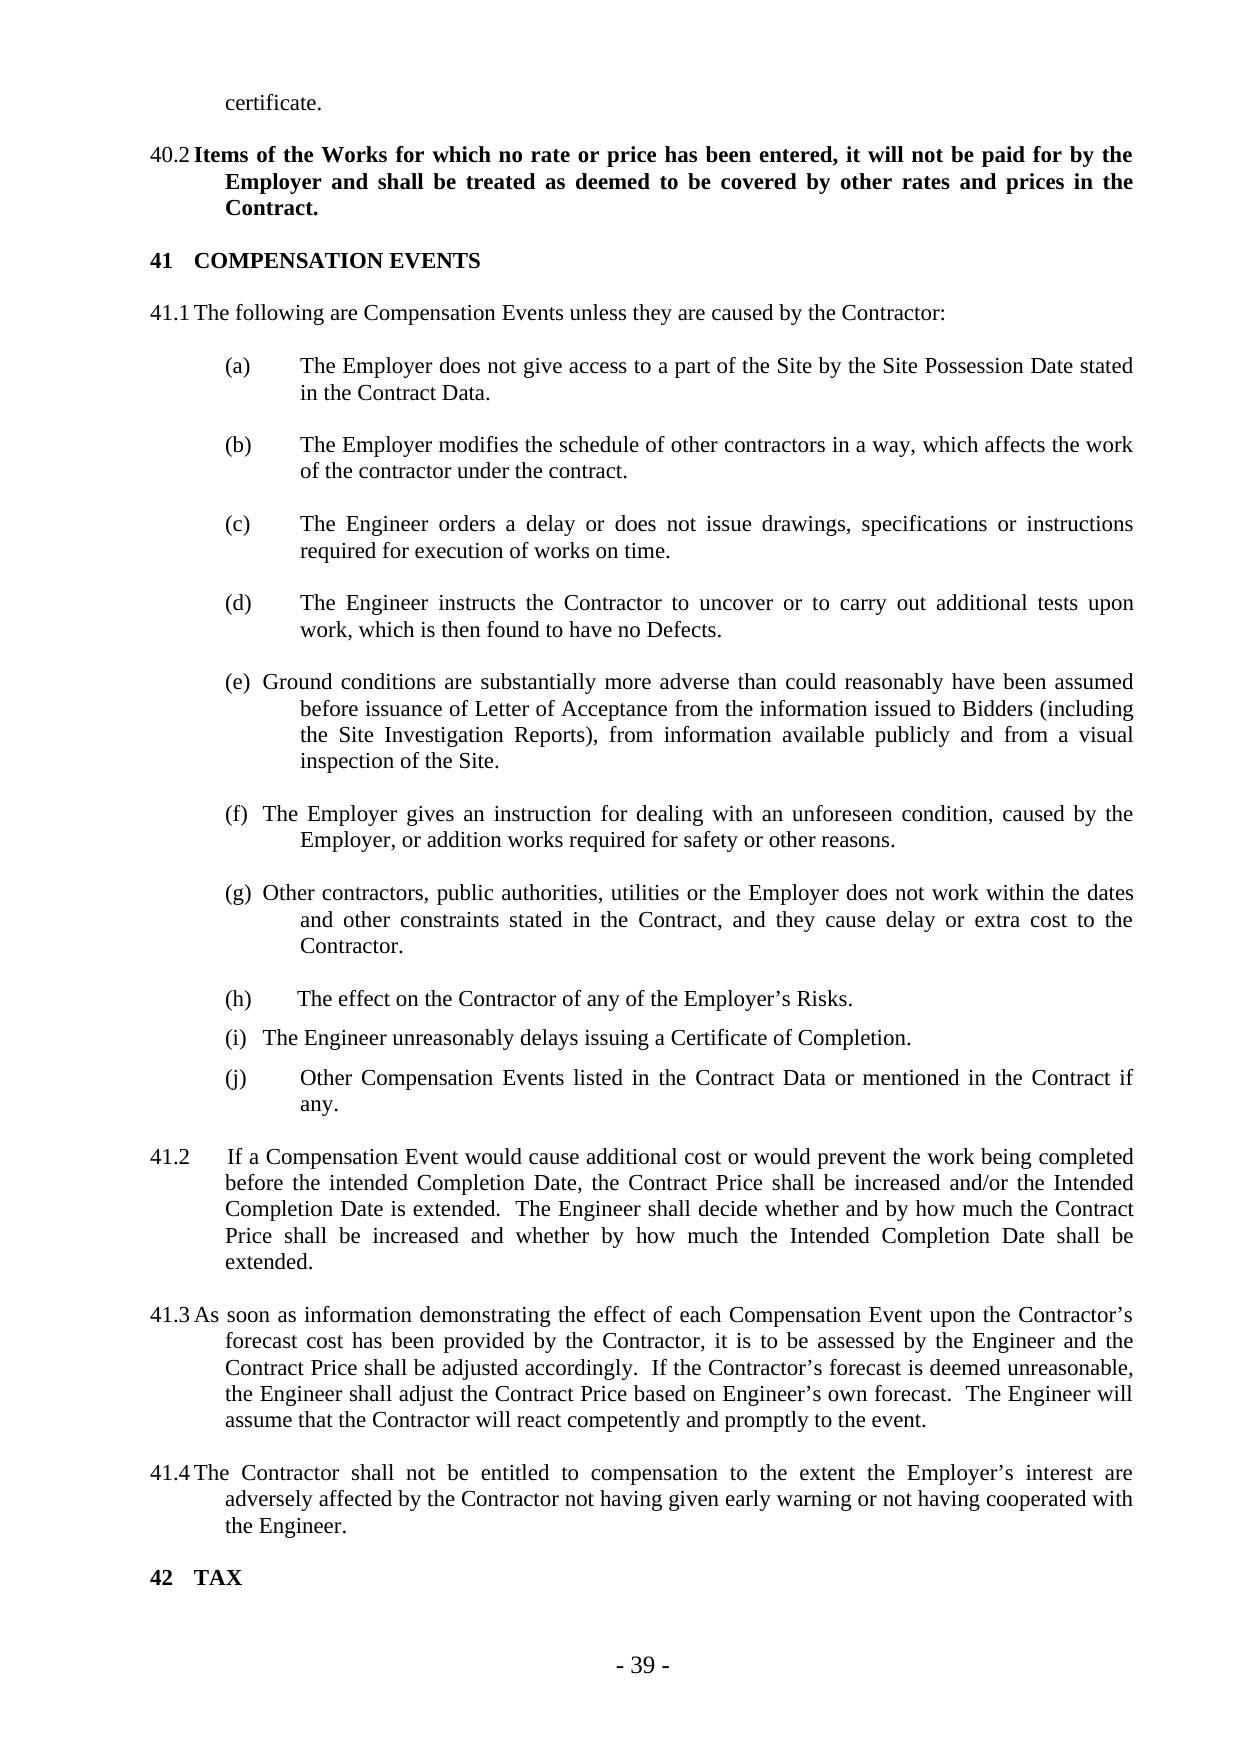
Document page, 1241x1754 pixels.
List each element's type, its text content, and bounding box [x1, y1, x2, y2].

list Ground conditions are substantially more adverse than could reasonably have been assumed before issuance of Letter of Acceptance from the information issued to Bidders (including the Site Investigation Reports), from information available publicly and from a visual inspection of the Site. [225, 668, 1135, 774]
list The following are Compensation Events unless they are caused by the Contractor: [150, 299, 1135, 326]
list The Employer gives an instruction for dealing with an unforeseen condition, caused by the Employer, or addition works required for safety or other reasons. [225, 800, 1135, 853]
list Other contractors, public authorities, utilities or the Employer does not work within the dates and other constraints stated in the Contract, and they cause delay or extra cost to the Contractor. [225, 879, 1135, 958]
list The Contractor shall not be entitled to compensation to the extent the Employer’s interest are adversely affected by the Contractor not having given early warning or not having cooperated with the Engineer. [150, 1459, 1135, 1538]
list The Employer does not give access to a part of the Site by the Site Possession Date stated in the Contract Data. [225, 352, 1135, 405]
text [225, 89, 1135, 115]
list The Engineer orders a delay or does not issue drawings, specifications or instructions required for execution of works on time. [225, 510, 1135, 563]
list Items of the Works for which no rate or price has been entered, it will not be paid for by the Employer and shall be treated as deemed to be covered by other rates and prices in the Contract. [150, 141, 1135, 220]
list TAX [150, 1564, 1135, 1591]
list The Engineer unreasonably delays issuing a Certificate of Completion. [225, 1024, 1135, 1051]
list The effect on the Contractor of any of the Employer’s Risks. [225, 985, 1135, 1011]
list The Employer modifies the schedule of other contractors in a way, which affects the work of the contractor under the contract. [225, 431, 1135, 484]
list The Engineer instructs the Contractor to uncover or to carry out additional tests upon work, which is then found to have no Defects. [225, 589, 1135, 642]
list If a Compensation Event would cause additional cost or would prevent the work being completed before the intended Completion Date, the Contract Price shall be increased and/or the Intended Completion Date is extended. The Engineer shall decide whether and by how much the Contract Price shall be increased and whether by how much the Intended Completion Date shall be extended. [150, 1143, 1135, 1274]
list COMPENSATION EVENTS [150, 247, 1135, 273]
text (j) Other Compensation Events listed in the Contract Data or mentioned in the Contract if any. [225, 1064, 1135, 1116]
list As soon as information demonstrating the effect of each Compensation Event upon the Contractor’s forecast cost has been provided by the Contractor, it is to be assessed by the Engineer and the Contract Price shall be adjusted accordingly. If the Contractor’s forecast is deemed unreasonable, the Engineer shall adjust the Contract Price based on Engineer’s own forecast. The Engineer will assume that the Contractor will react competently and promptly to the event. [150, 1301, 1135, 1433]
